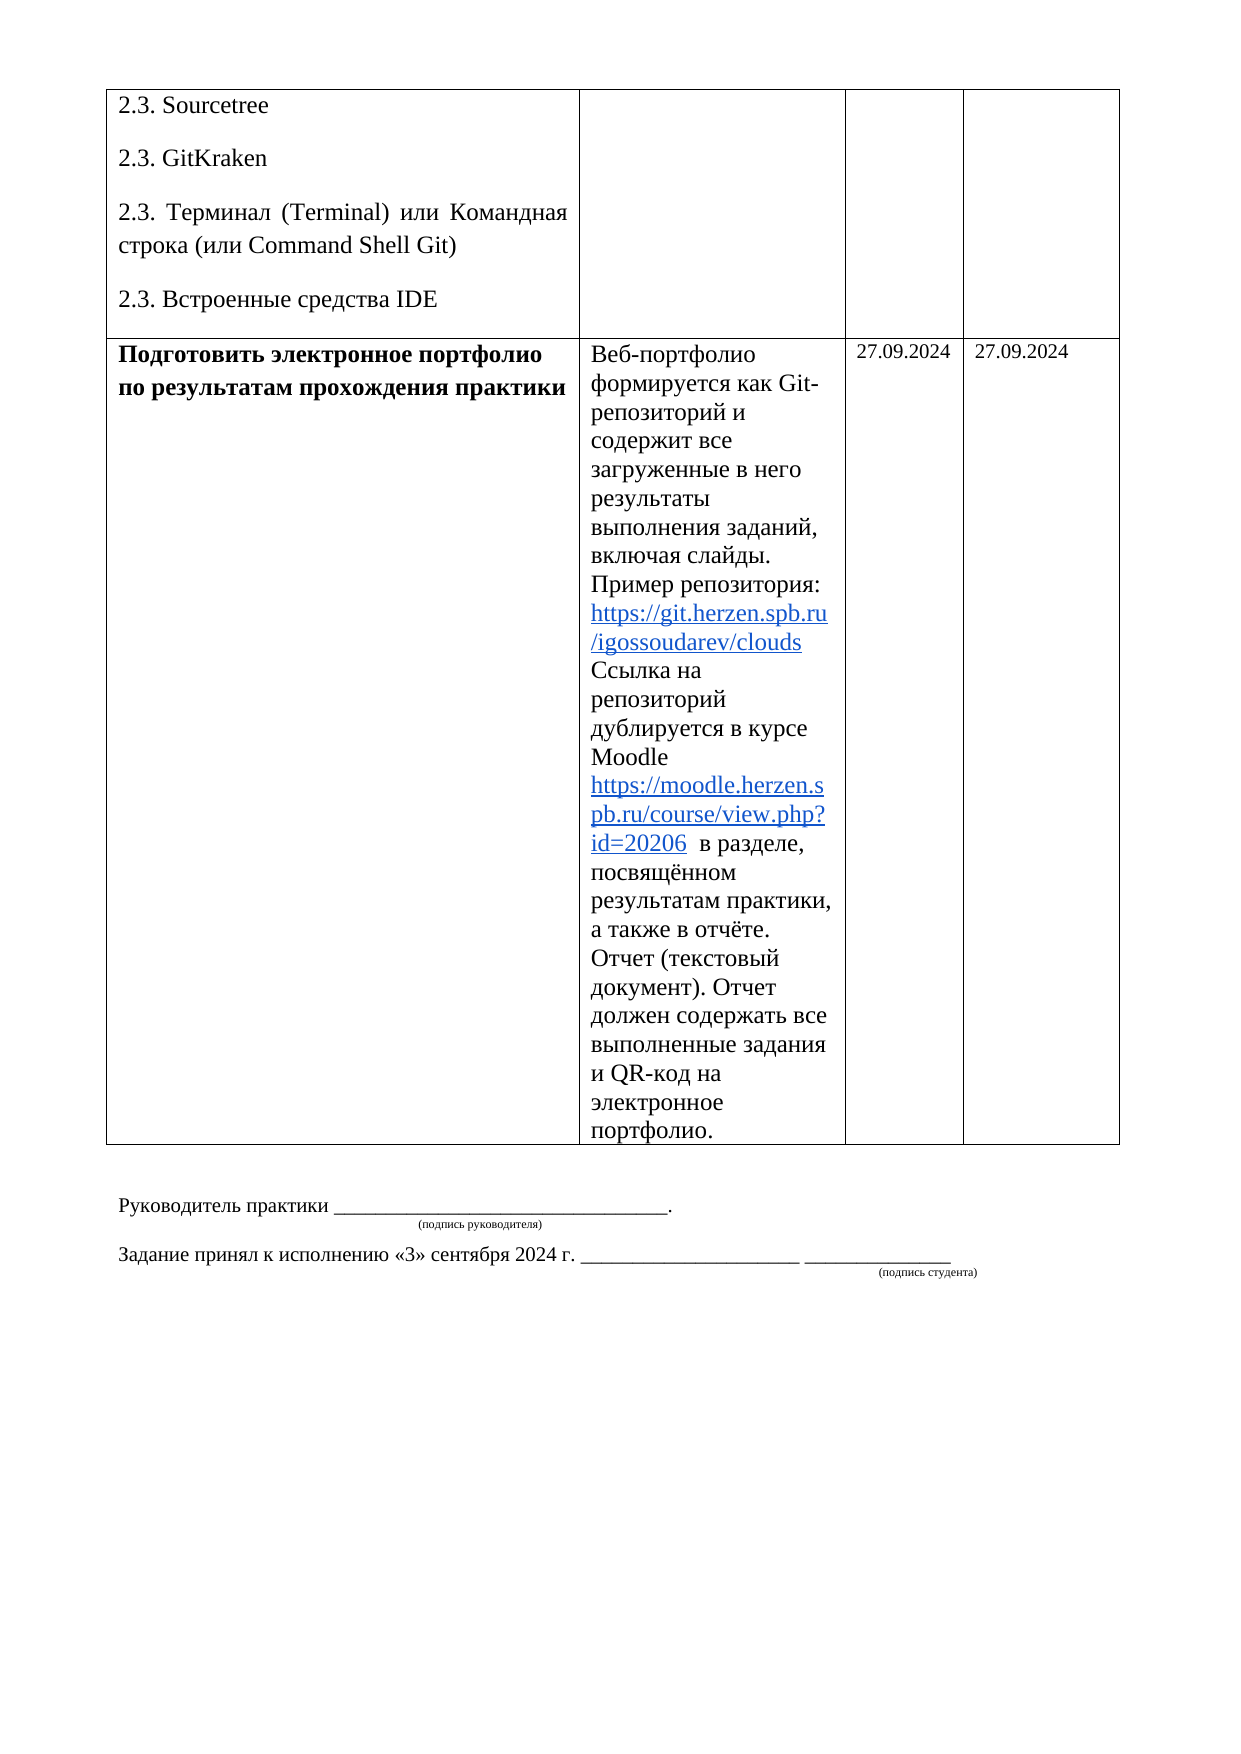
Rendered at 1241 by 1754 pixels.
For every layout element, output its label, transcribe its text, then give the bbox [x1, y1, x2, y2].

text Задание принял к исполнению «3» сентября 2024 г. _____________________ ______________ [118, 1241, 1152, 1266]
text (подпись руководителя) [343, 1217, 1152, 1241]
text (подпись студента) [118, 1266, 1152, 1289]
text Руководитель практики ________________________________. [118, 1193, 1152, 1217]
table_cell Подготовить электронное портфолио по результатам прохождения практики [107, 339, 579, 1144]
table_cell 27.09.2024 [964, 339, 1119, 1144]
table_cell 27.09.2024 [846, 339, 963, 1144]
table_cell Веб-портфолио формируется как Git-репозиторий и содержит все загруженные в него результаты выполнения заданий, включая слайды. Пример репозитория: https://git.herzen.spb.ru/igossoudarev/clouds Ссылка на репозиторий дублируется в курсе Moodle https://moodle.herzen.spb.ru/course/view.php?id=20206 в разделе, посвящённом результатам практики, а также в отчёте. Отчет (текстовый документ). Отчет должен содержать все выполненные задания и QR-код на электронное портфолио. [580, 339, 845, 1144]
